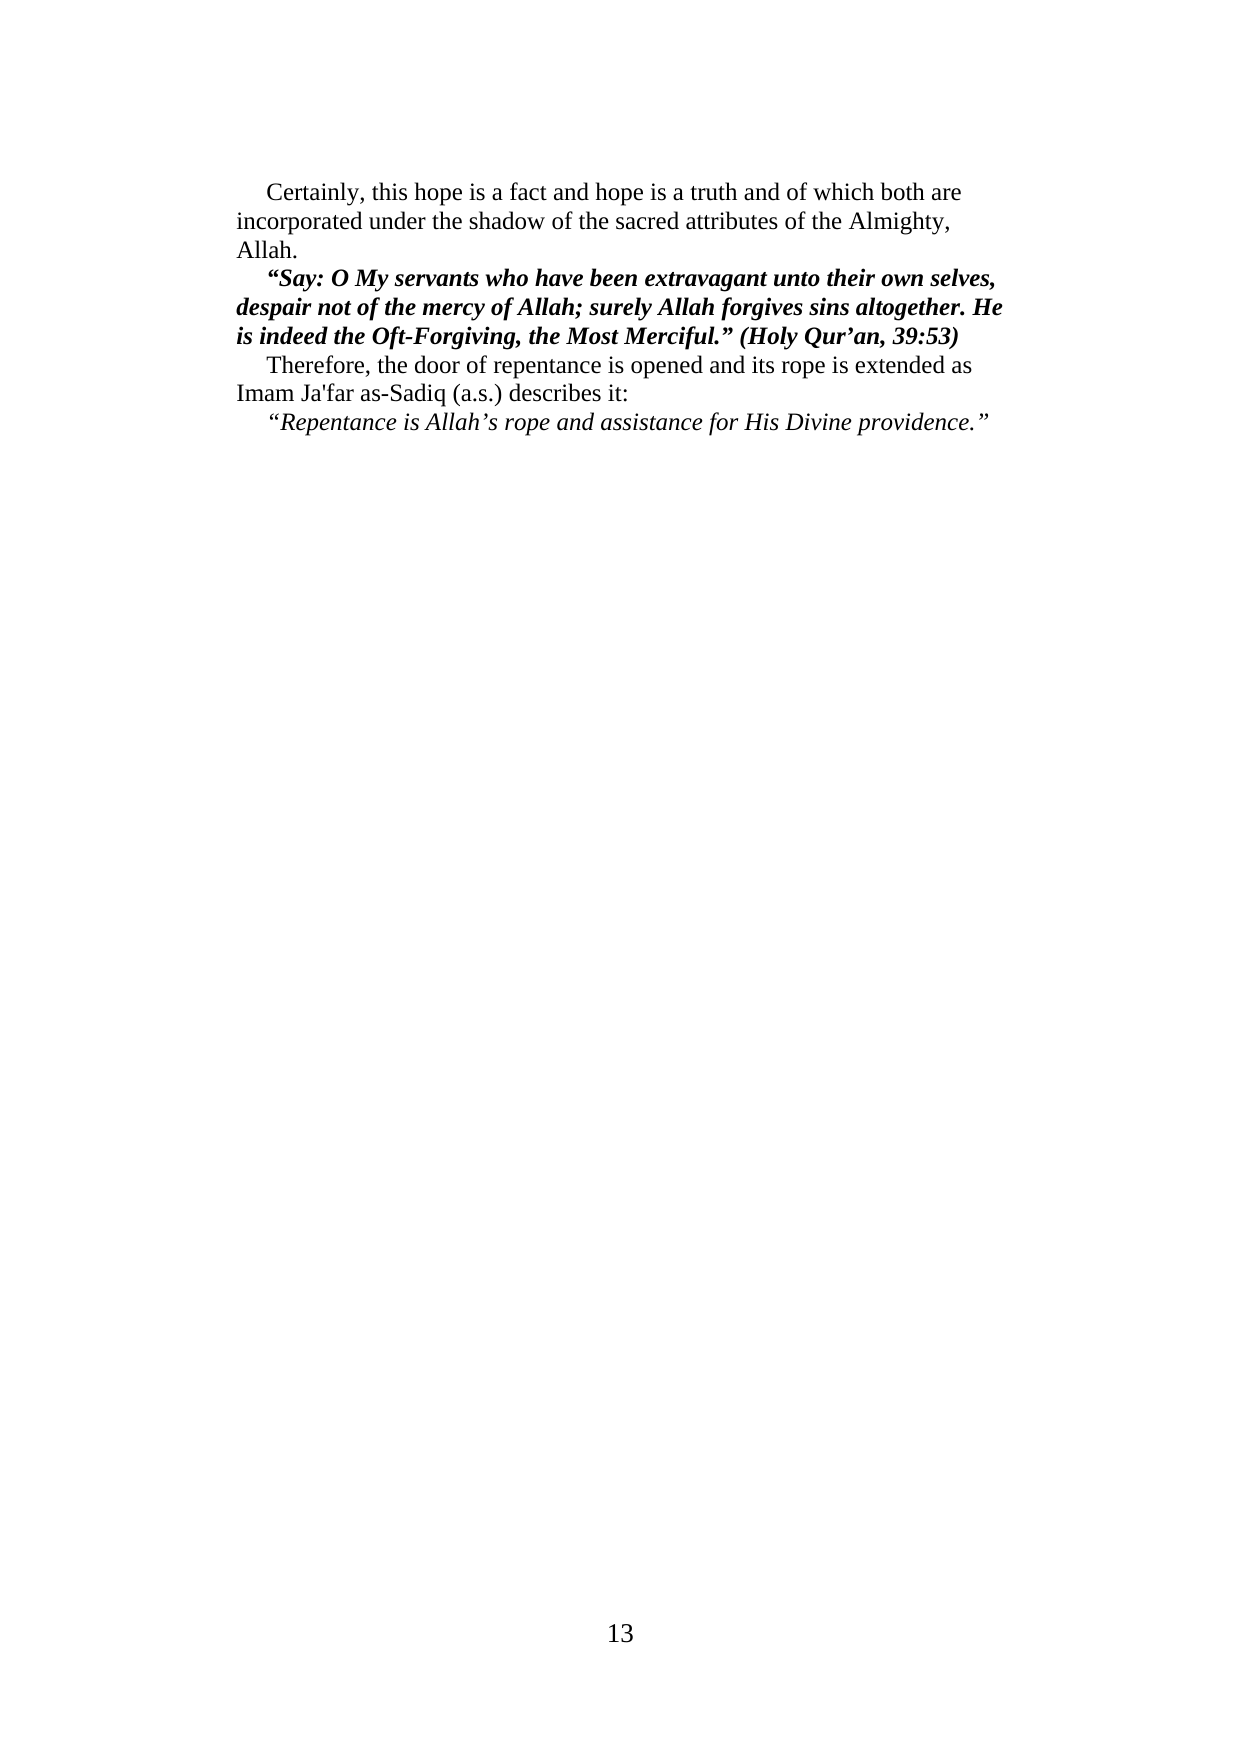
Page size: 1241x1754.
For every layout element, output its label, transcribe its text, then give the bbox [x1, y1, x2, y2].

text Certainly, this hope is a fact and hope is a truth and of which both are incorporated under the shadow of the sacred attributes of the Almighty, Allah. [236, 177, 1004, 263]
text “Say: O My servants who have been extravagant unto their own selves, despair not of the mercy of Allah; surely Allah forgives sins altogether. He is indeed the Oft-Forgiving, the Most Merciful.” (Holy Qur’an, 39:53) [236, 263, 1004, 350]
text Therefore, the door of repentance is opened and its rope is extended as Imam Ja'far as-Sadiq (a.s.) describes it: [236, 350, 1004, 407]
text “Repentance is Allah’s rope and assistance for His Divine providence.” [236, 407, 1004, 436]
